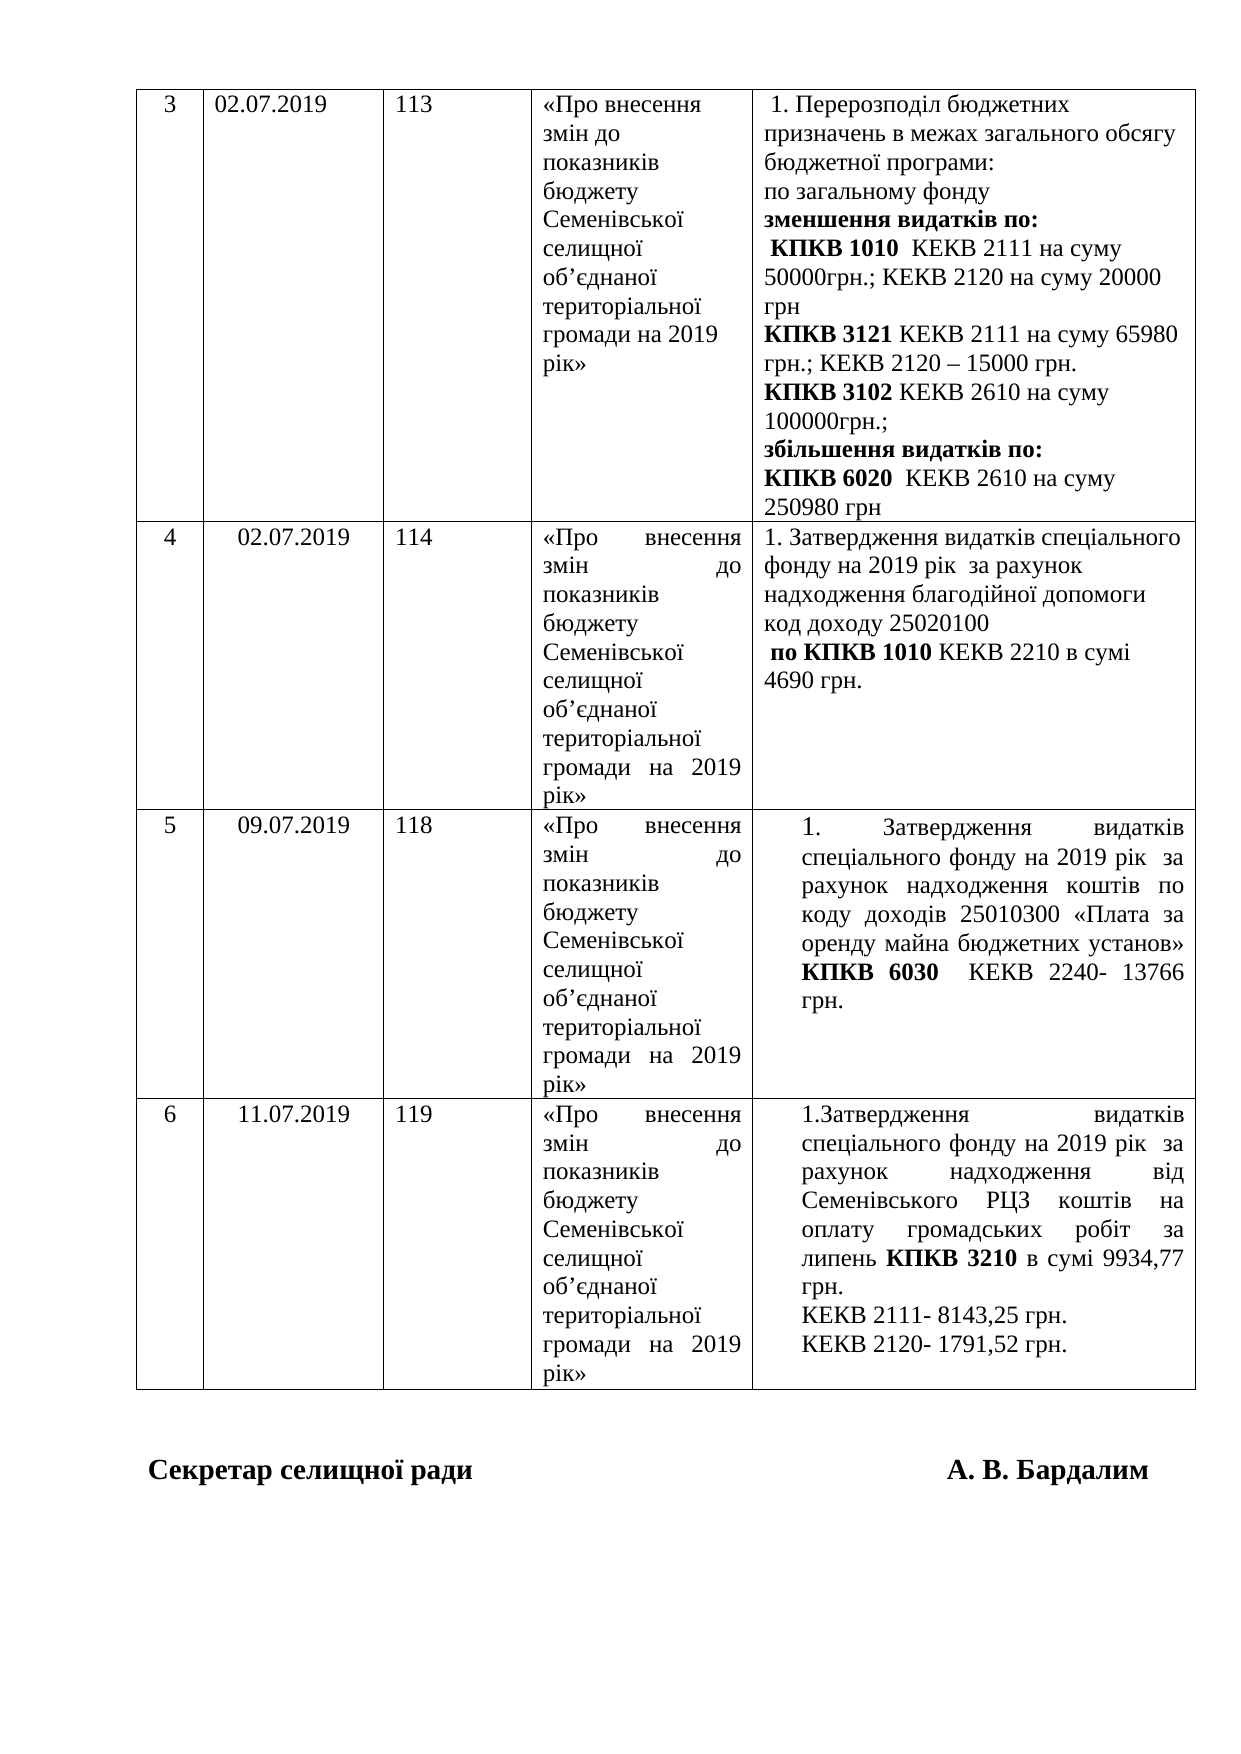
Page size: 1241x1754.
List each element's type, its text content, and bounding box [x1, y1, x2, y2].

table_cell «Про внесення змін до показників бюджету Семенівської селищної об’єднаної територіальної громади на 2019 рік» [532, 1099, 752, 1389]
table_cell 02.07.2019 [204, 90, 383, 521]
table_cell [532, 90, 752, 521]
table_cell 11.07.2019 [204, 1099, 383, 1389]
table_cell 6 [137, 1099, 203, 1389]
table_cell 02.07.2019 [204, 522, 383, 809]
table_cell 09.07.2019 [204, 810, 383, 1098]
table_cell 1. Затвердження видатків спеціального фонду на 2019 рік за рахунок надходження коштів по коду доходів 25010300 «Плата за оренду майна бюджетних установ» КПКВ 6030 КЕКВ 2240- 13766 грн. [753, 810, 1195, 1098]
text Секретар селищної ради А. В. Бардалим [148, 1452, 1152, 1486]
table_cell 1. Затвердження видатків спеціального фонду на 2019 рік за рахунок надходження благодійної допомоги код доходу 25020100 по КПКВ 1010 КЕКВ 2210 в сумі 4690 грн. [753, 522, 1195, 809]
table_cell 119 [384, 1099, 531, 1389]
table_cell 3 [137, 90, 203, 521]
table_cell «Про внесення змін до показників бюджету Семенівської селищної об’єднаної територіальної громади на 2019 рік» [532, 522, 752, 809]
table_cell 113 [384, 90, 531, 521]
table_cell 114 [384, 522, 531, 809]
table_cell 118 [384, 810, 531, 1098]
table_cell 1.Затвердження видатків спеціального фонду на 2019 рік за рахунок надходження від Семенівського РЦЗ коштів на оплату громадських робіт за липень КПКВ 3210 в сумі 9934,77 грн. КЕКВ 2111- 8143,25 грн. КЕКВ 2120- 1791,52 грн. [753, 1099, 1195, 1389]
table_cell 5 [137, 810, 203, 1098]
table_cell 1. Перерозподіл бюджетних призначень в межах загального обсягу бюджетної програми: по загальному фонду зменшення видатків по: КПКВ 1010 КЕКВ 2111 на суму 50000грн.; КЕКВ 2120 на суму 20000 грн КПКВ 3121 КЕКВ 2111 на суму 65980 грн.; КЕКВ 2120 – 15000 грн. КПКВ 3102 КЕКВ 2610 на суму 100000грн.; збільшення видатків по: КПКВ 6020 КЕКВ 2610 на суму 250980 грн [753, 90, 1195, 521]
table_cell 4 [137, 522, 203, 809]
table_cell «Про внесення змін до показників бюджету Семенівської селищної об’єднаної територіальної громади на 2019 рік» [532, 810, 752, 1098]
